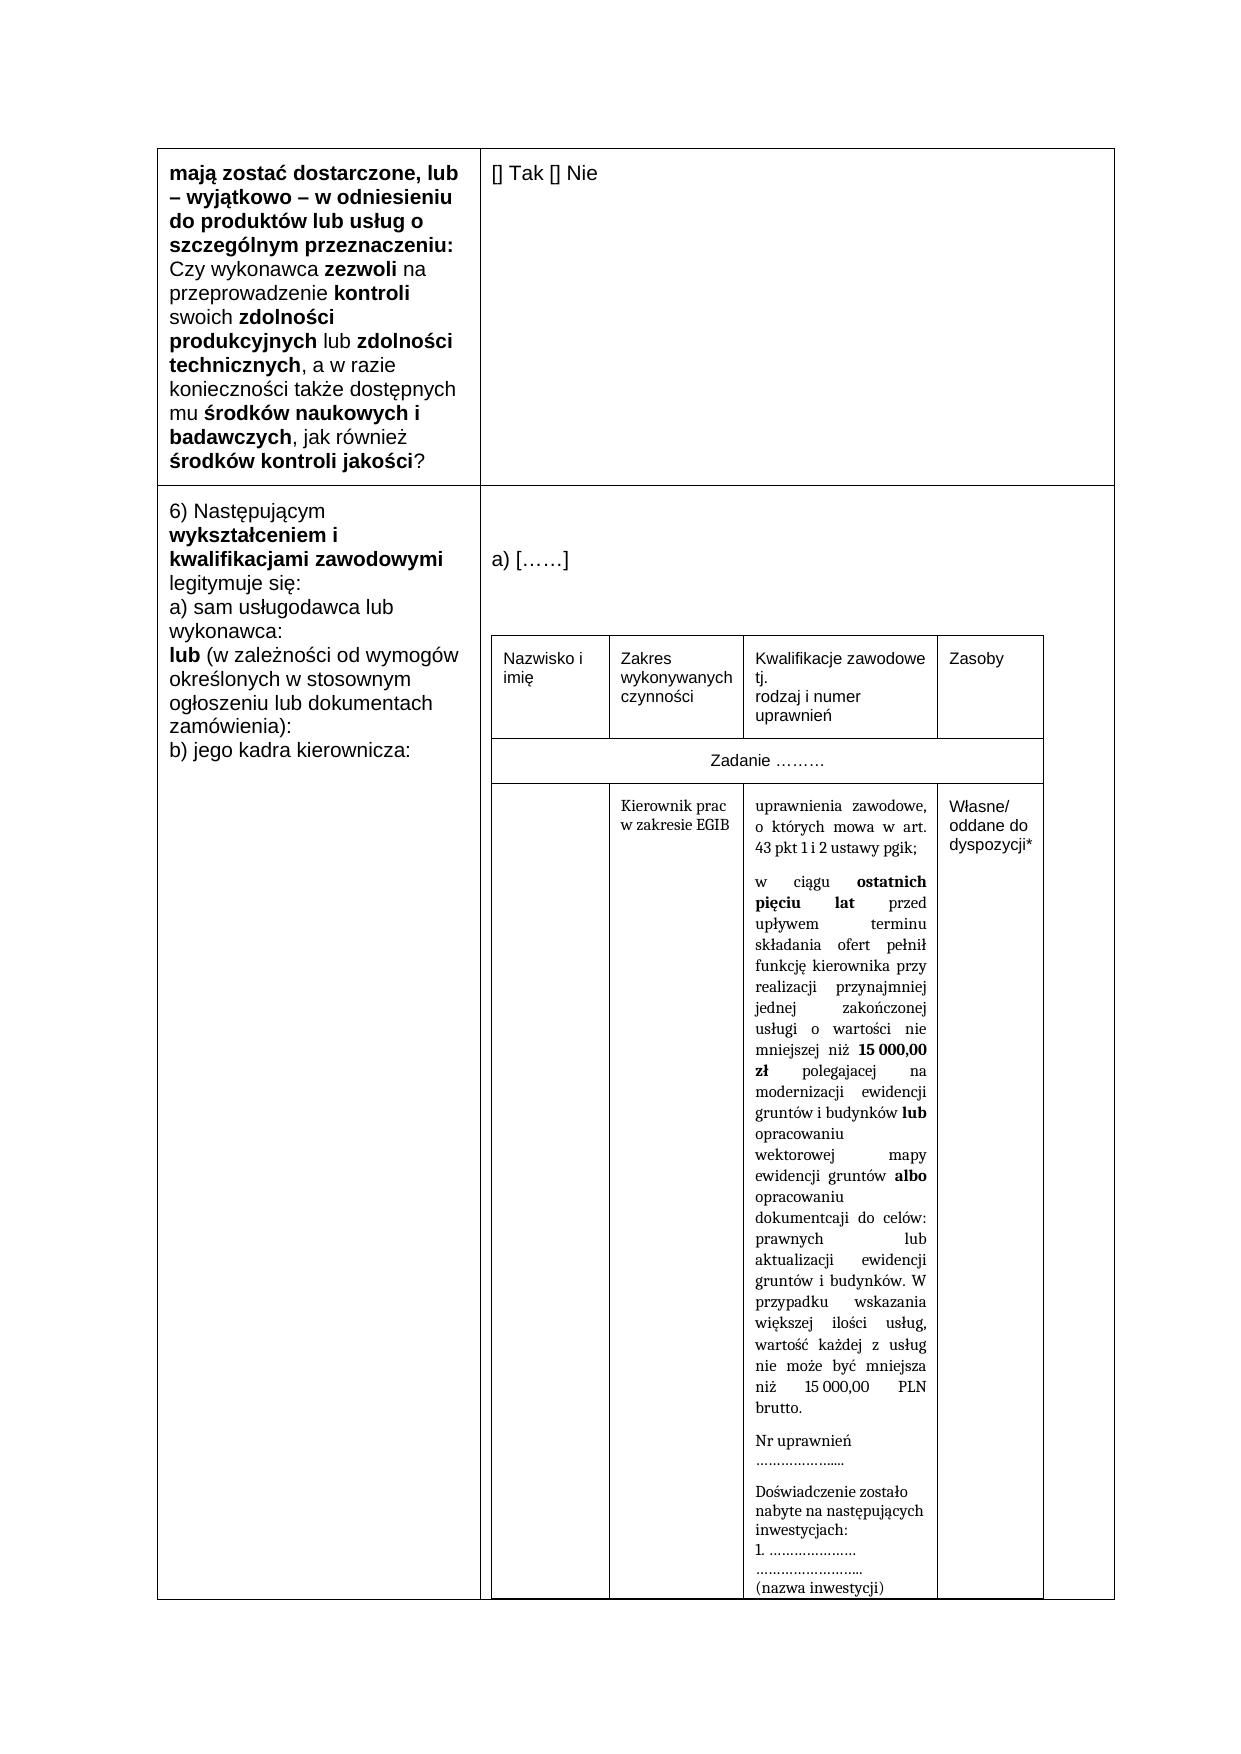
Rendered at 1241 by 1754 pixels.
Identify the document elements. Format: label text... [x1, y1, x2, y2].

table_cell a) [……] b) [……] [481, 486, 1114, 1598]
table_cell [158, 486, 480, 1598]
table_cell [158, 149, 480, 485]
table_cell [] Tak [] Nie [481, 149, 1114, 485]
